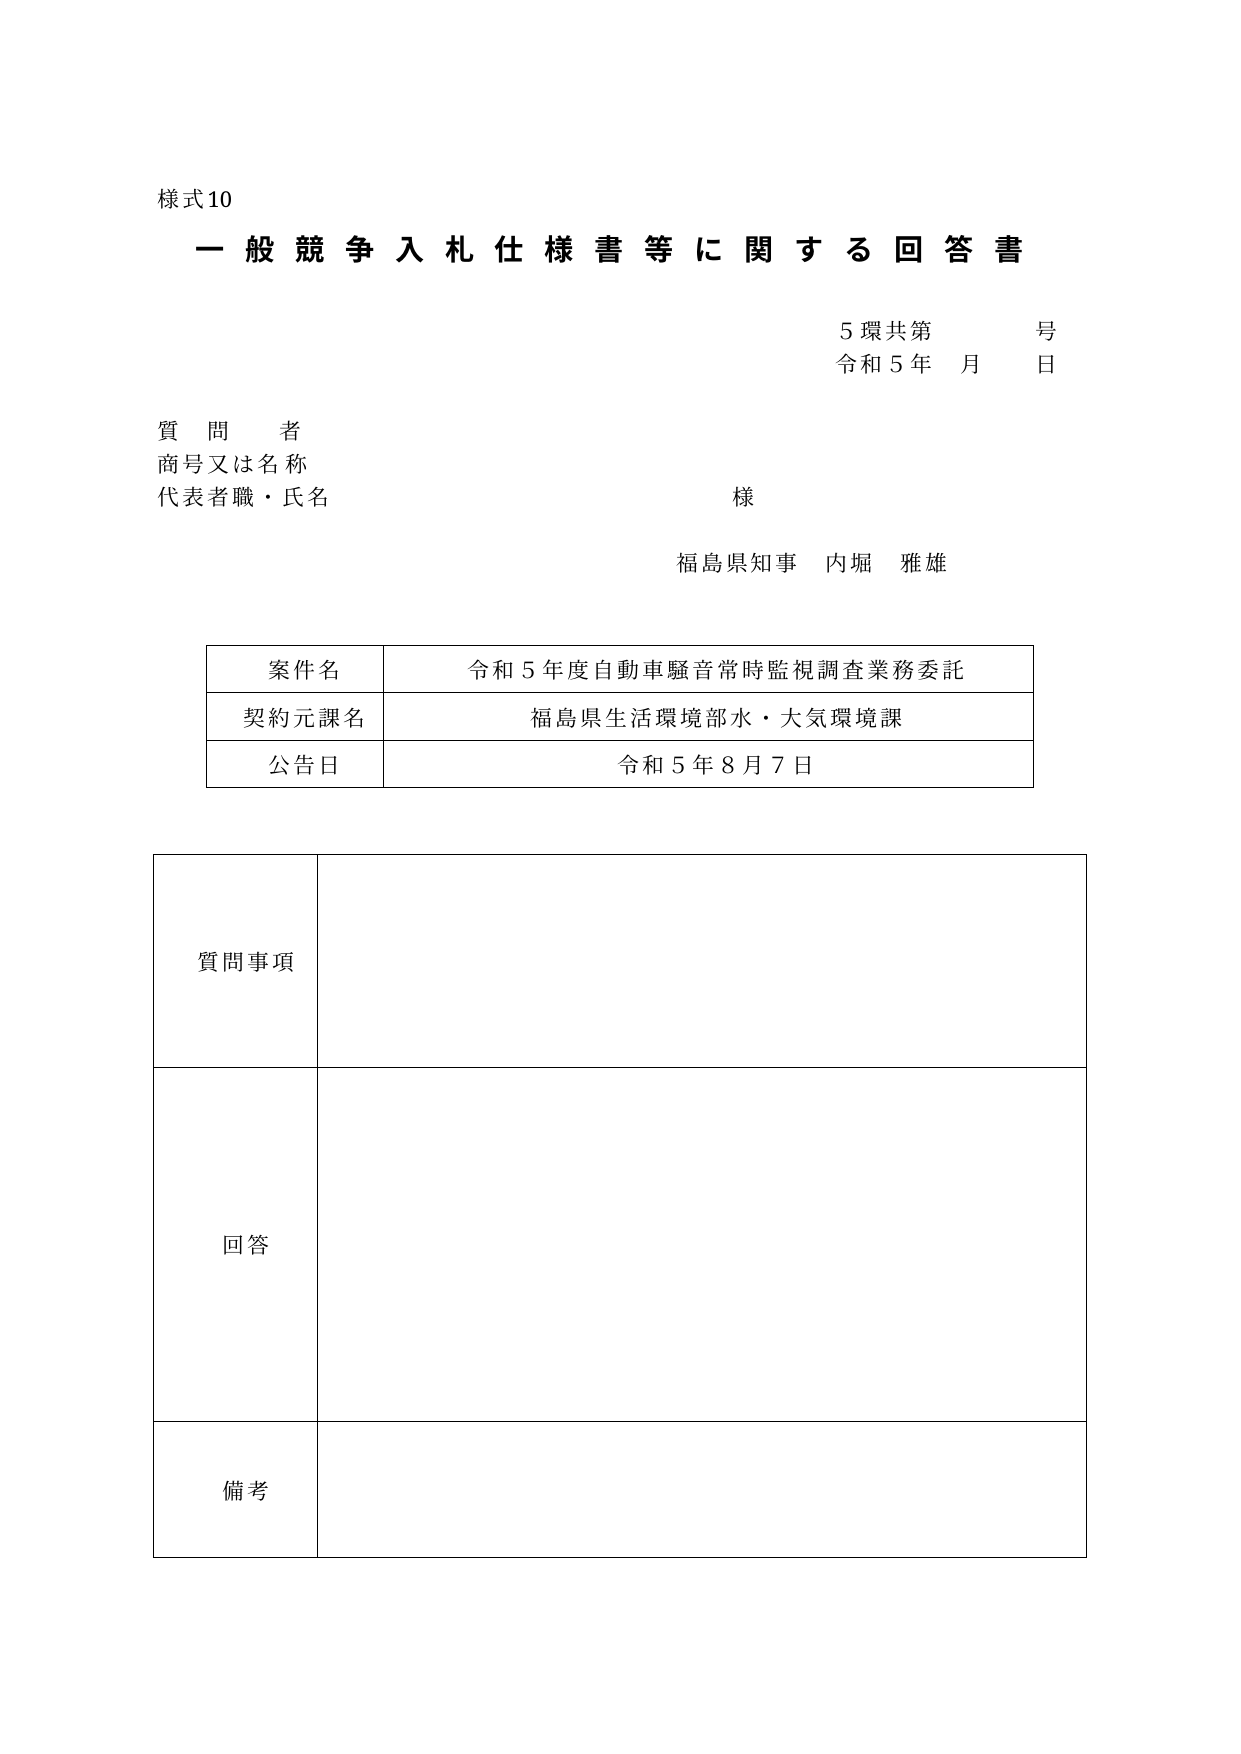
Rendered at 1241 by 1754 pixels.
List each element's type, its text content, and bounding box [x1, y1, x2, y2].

text 一般競争入札仕様書等に関する回答書 [157, 214, 1082, 281]
table_cell 契約元課名 [207, 693, 383, 739]
text 令和５年 月 日 [157, 347, 1061, 380]
text 商号又は名称 [157, 446, 1082, 479]
text 代表者職・氏名 様 [157, 479, 1082, 512]
table_cell 回答 [154, 1068, 317, 1421]
table_cell 公告日 [207, 741, 383, 787]
table_cell 令和５年８月７日 [384, 741, 1033, 787]
text 様式10 [157, 181, 1082, 214]
table_cell [318, 1422, 1086, 1557]
text 質問者 [157, 413, 1082, 446]
table_cell 備考 [154, 1422, 317, 1557]
table_header 質問事項 [154, 855, 317, 1067]
table_cell [318, 1068, 1086, 1421]
table_cell 福島県生活環境部水・大気環境課 [384, 693, 1033, 739]
text ５環共第 号 [157, 314, 1061, 347]
table_header 案件名 [207, 646, 383, 692]
table_header 令和５年度自動車騒音常時監視調査業務委託 [384, 646, 1033, 692]
table_header [318, 855, 1086, 1067]
text 福島県知事 内堀 雅雄 [157, 546, 951, 579]
